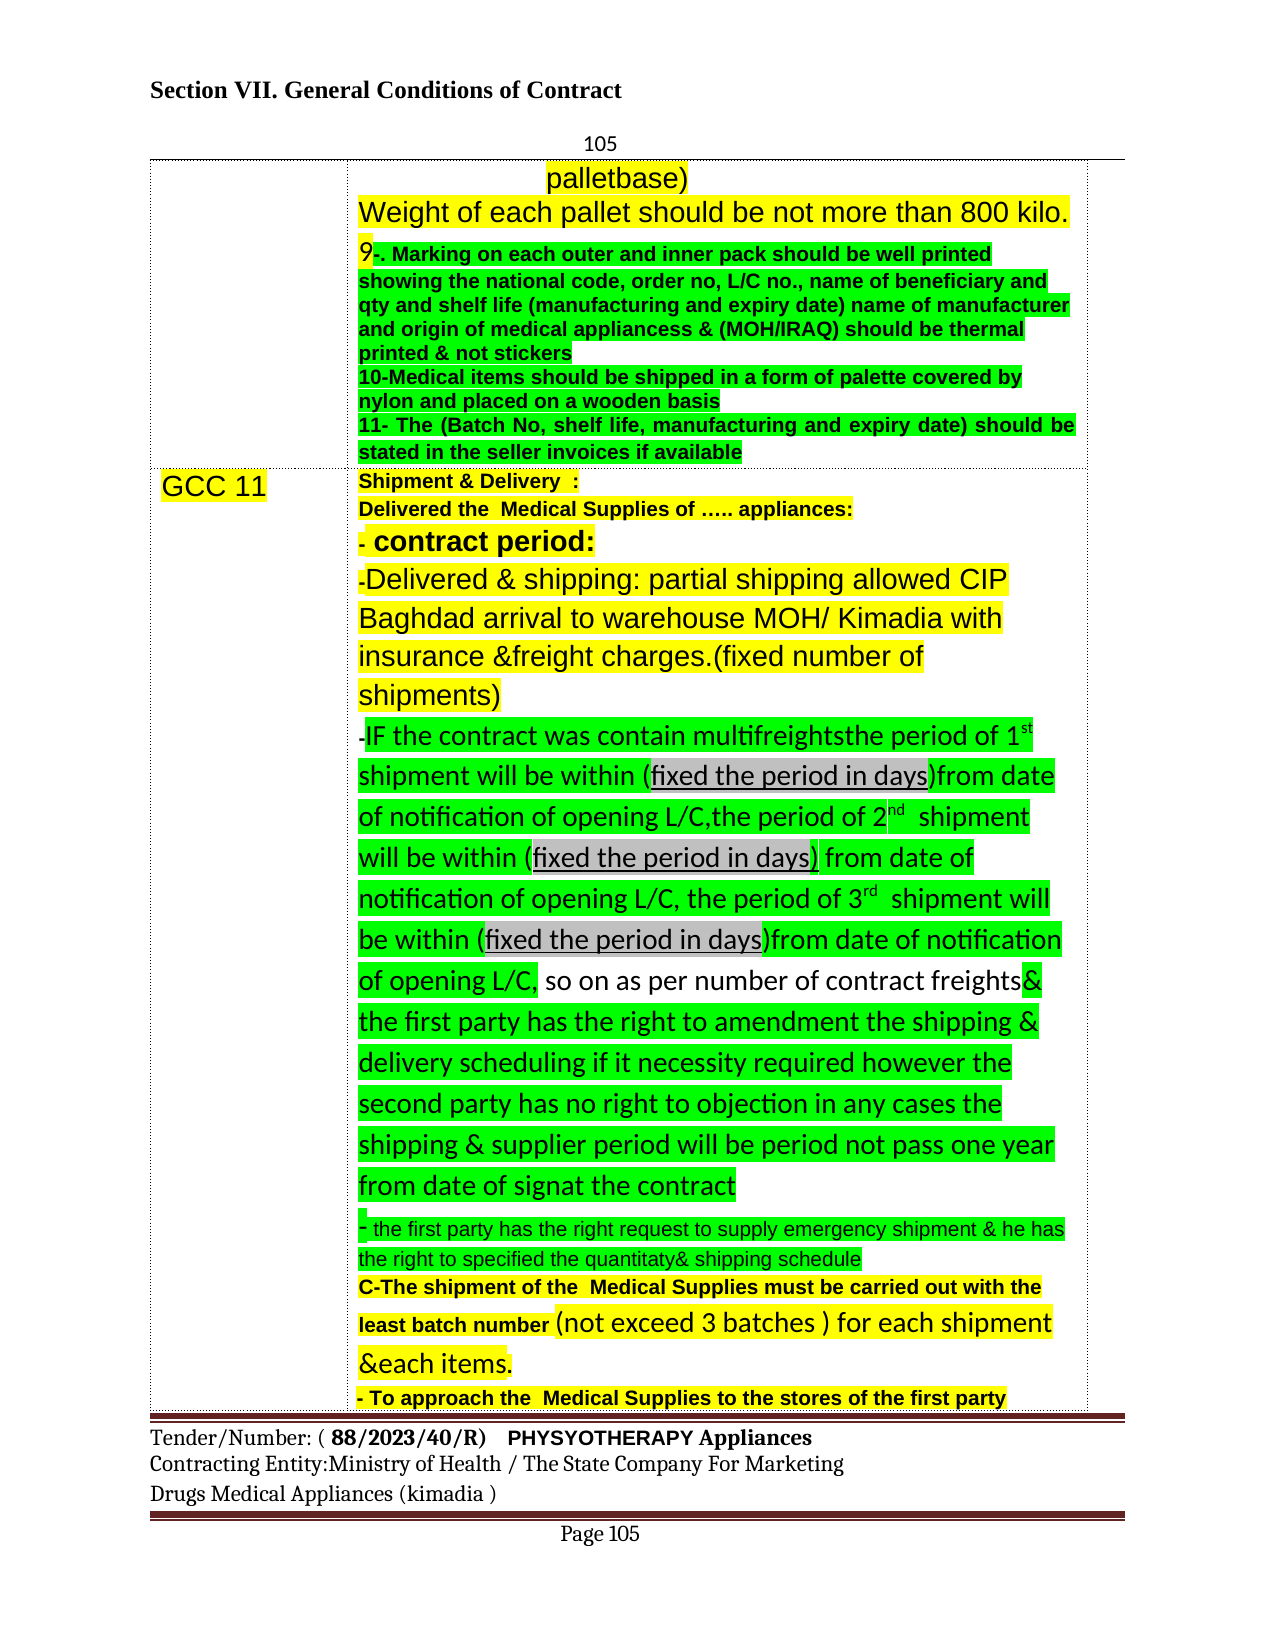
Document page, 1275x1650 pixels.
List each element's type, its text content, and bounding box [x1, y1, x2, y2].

table_cell GCC 11 [150, 468, 347, 1409]
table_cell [150, 160, 347, 468]
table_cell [347, 160, 1088, 468]
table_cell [347, 468, 1088, 1409]
